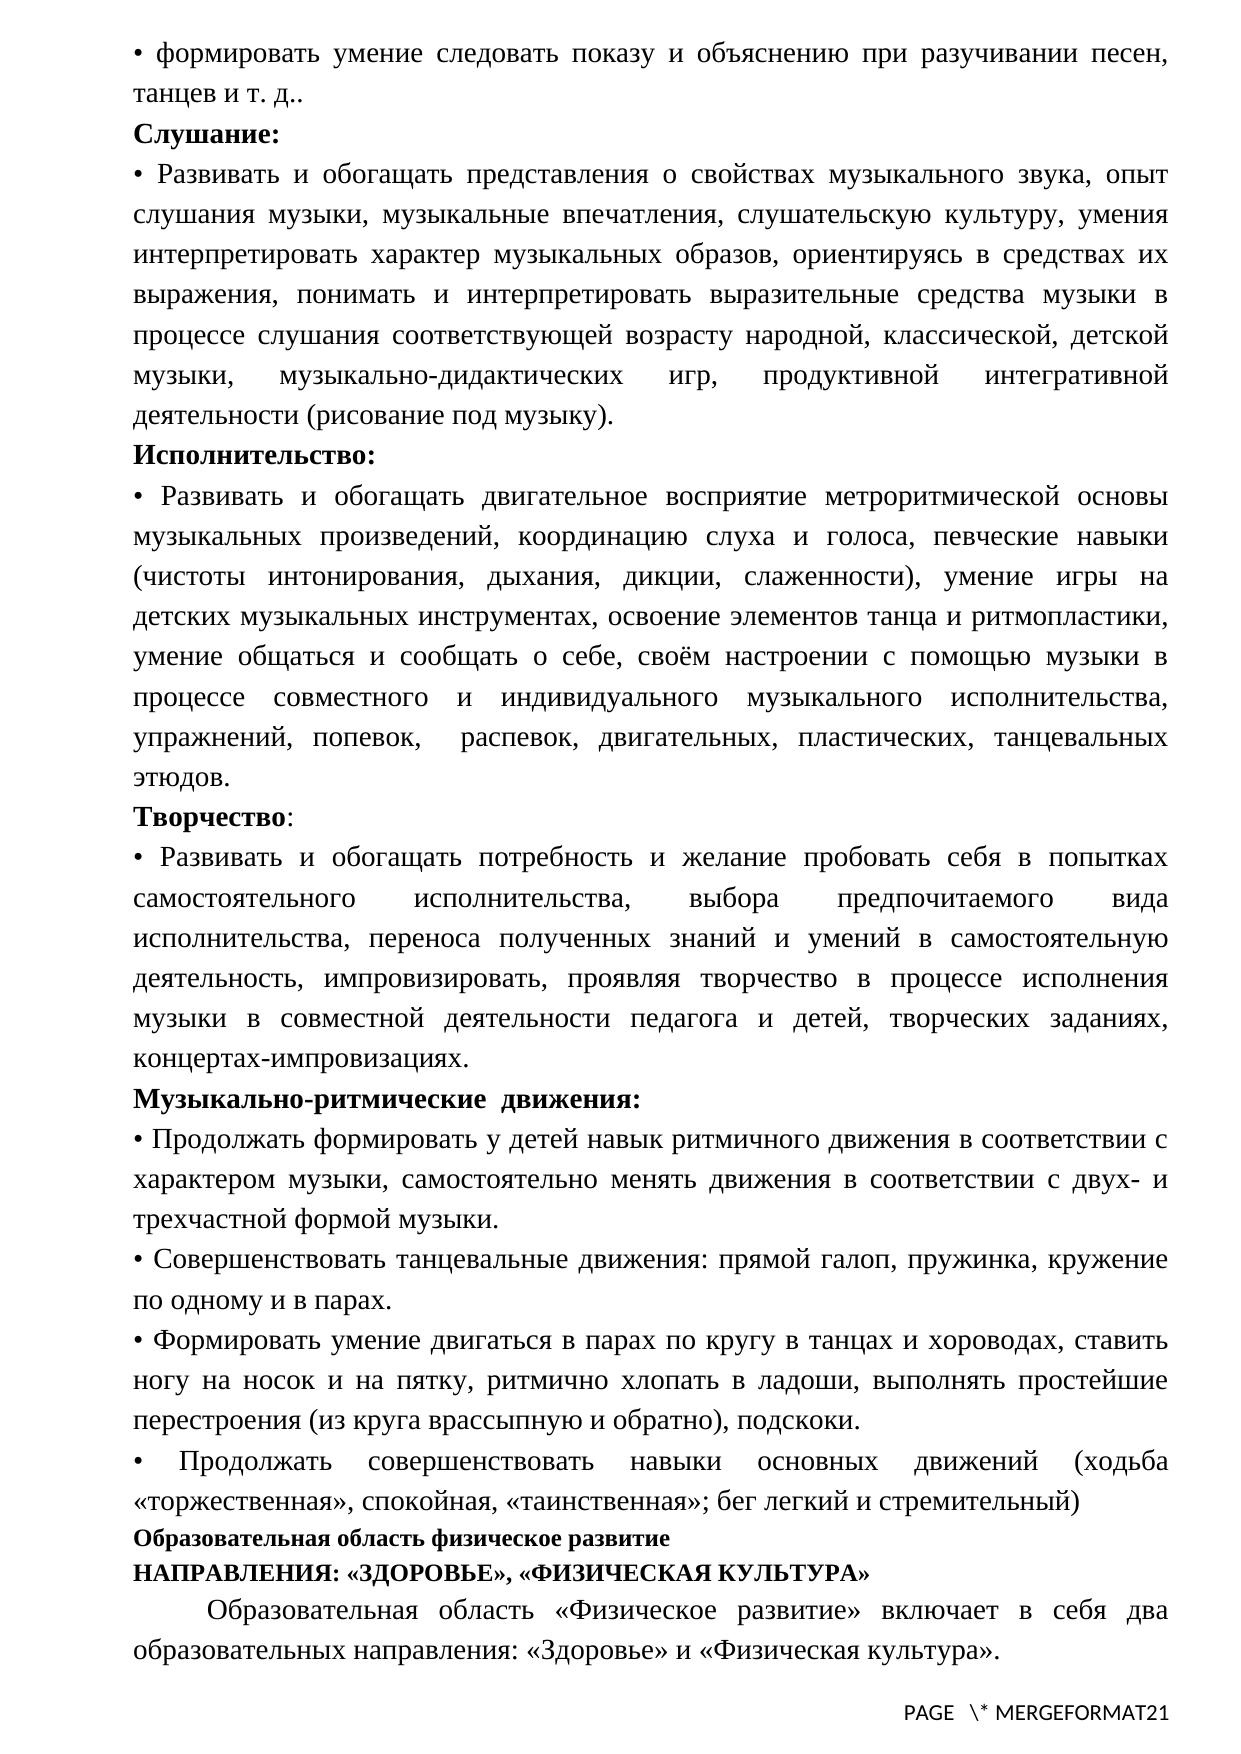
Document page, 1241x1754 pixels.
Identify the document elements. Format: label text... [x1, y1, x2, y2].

text • Развивать и обогащать двигательное восприятие метроритмической основы музыкальных произведений, координацию слуха и голоса, певческие навыки (чистоты интонирования, дыхания, дикции, слаженности), умение игры на детских музыкальных инструментах, освоение элементов танца и ритмопластики, умение общаться и сообщать о себе, своём настроении с помощью музыки в процессе совместного и индивидуального музыкального исполнительства, упражнений, попевок, распевок, двигательных, пластических, танцевальных этюдов. [133, 478, 1169, 793]
text • формировать умение следовать показу и объяснению при разучивании песен, танцев и т. д.. [133, 35, 1169, 109]
text НАПРАВЛЕНИЯ: «ЗДОРОВЬЕ», «ФИЗИЧЕСКАЯ КУЛЬТУРА» [133, 1558, 1169, 1586]
text • Формировать умение двигаться в парах по кругу в танцах и хороводах, ставить ногу на носок и на пятку, ритмично хлопать в ладоши, выполнять простейшие перестроения (из круга врассыпную и обратно), подскоки. [133, 1322, 1169, 1436]
text • Совершенствовать танцевальные движения: прямой галоп, пружинка, кружение по одному и в парах. [133, 1242, 1169, 1315]
text • Развивать и обогащать потребность и желание пробовать себя в попытках самостоятельного исполнительства, выбора предпочитаемого вида исполнительства, переноса полученных знаний и умений в самостоятельную деятельность, импровизировать, проявляя творчество в процессе исполнения музыки в совместной деятельности педагога и детей, творческих заданиях, концертах-импровизациях. [133, 839, 1169, 1074]
text • Продолжать формировать у детей навык ритмичного движения в соответствии с характером музыки, самостоятельно менять движения в соответствии с двух- и трехчастной формой музыки. [133, 1121, 1169, 1235]
text • Развивать и обогащать представления о свойствах музыкального звука, опыт слушания музыки, музыкальные впечатления, слушательскую культуру, умения интерпретировать характер музыкальных образов, ориентируясь в средствах их выражения, понимать и интерпретировать выразительные средства музыки в процессе слушания соответствующей возрасту народной, классической, детской музыки, музыкально-дидактических игр, продуктивной интегративной деятельности (рисование под музыку). [133, 156, 1169, 431]
text Образовательная область физическое развитие [133, 1523, 1169, 1552]
text Образовательная область «Физическое развитие» включает в себя два образовательных направления: «Здоровье» и «Физическая культура». [133, 1592, 1169, 1666]
text • Продолжать совершенствовать навыки основных движений (ходьба «торжественная», спокойная, «таинственная»; бег легкий и стремительный) [133, 1443, 1169, 1516]
text Музыкально-ритмические движения: [133, 1081, 1169, 1114]
text Творчество: [133, 799, 1169, 833]
text Исполнительство: [133, 437, 1169, 471]
text Слушание: [133, 116, 1169, 149]
